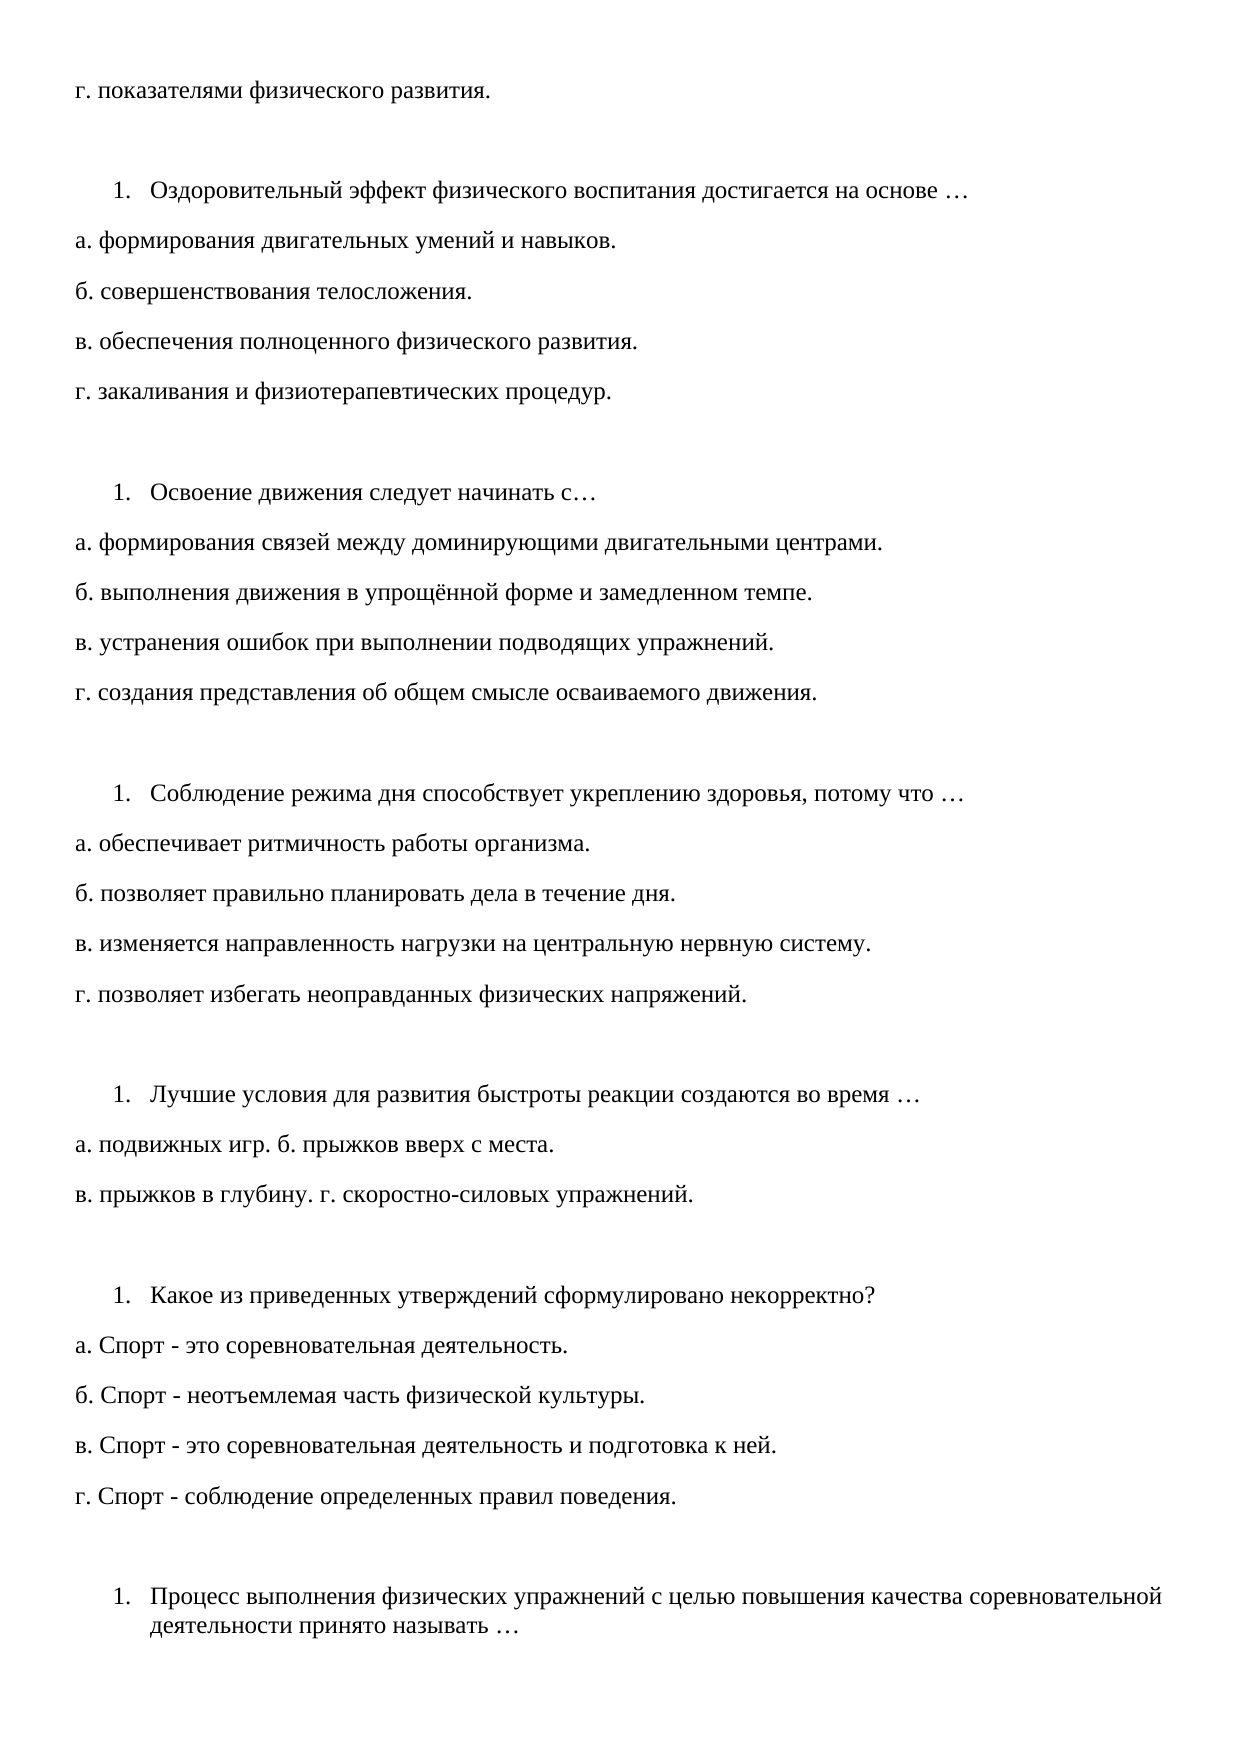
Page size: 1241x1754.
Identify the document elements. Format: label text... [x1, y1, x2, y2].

text а. подвижных игр. б. прыжков вверх с места. [75, 1129, 1165, 1158]
text а. обеспечивает ритмичность работы организма. [75, 828, 1165, 857]
list Процесс выполнения физических упражнений с целью повышения качества соревновательной деятельности принято называть … [112, 1581, 1165, 1639]
list Какое из приведенных утверждений сформулировано некорректно? [112, 1280, 1165, 1309]
text б. совершенствования телосложения. [75, 276, 1165, 304]
text а. формирования связей между доминирующими двигательными центрами. [75, 527, 1165, 556]
text а. формирования двигательных умений и навыков. [75, 226, 1165, 254]
text г. Спорт - соблюдение определенных правил поведения. [75, 1481, 1165, 1509]
list Освоение движения следует начинать с… [112, 477, 1165, 505]
text г. закаливания и физиотерапевтических процедур. [75, 376, 1165, 405]
list Лучшие условия для развития быстроты реакции создаются во время … [112, 1079, 1165, 1108]
text г. создания представления об общем смысле осваиваемого движения. [75, 677, 1165, 706]
text г. позволяет избегать неоправданных физических напряжений. [75, 979, 1165, 1007]
text в. изменяется направленность нагрузки на центральную нервную систему. [75, 928, 1165, 957]
text б. позволяет правильно планировать дела в течение дня. [75, 878, 1165, 907]
text в. обеспечения полноценного физического развития. [75, 326, 1165, 355]
text в. Спорт - это соревновательная деятельность и подготовка к ней. [75, 1431, 1165, 1459]
text б. выполнения движения в упрощённой форме и замедленном темпе. [75, 577, 1165, 606]
text в. прыжков в глубину. г. скоростно-силовых упражнений. [75, 1179, 1165, 1208]
text в. устранения ошибок при выполнении подводящих упражнений. [75, 627, 1165, 656]
list Соблюдение режима дня способствует укреплению здоровья, потому что … [112, 778, 1165, 807]
text а. Спорт - это соревновательная деятельность. [75, 1330, 1165, 1359]
text г. показателями физического развития. [75, 75, 1165, 104]
text б. Спорт - неотъемлемая часть физической культуры. [75, 1380, 1165, 1409]
list Оздоровительный эффект физического воспитания достигается на основе … [112, 175, 1165, 204]
